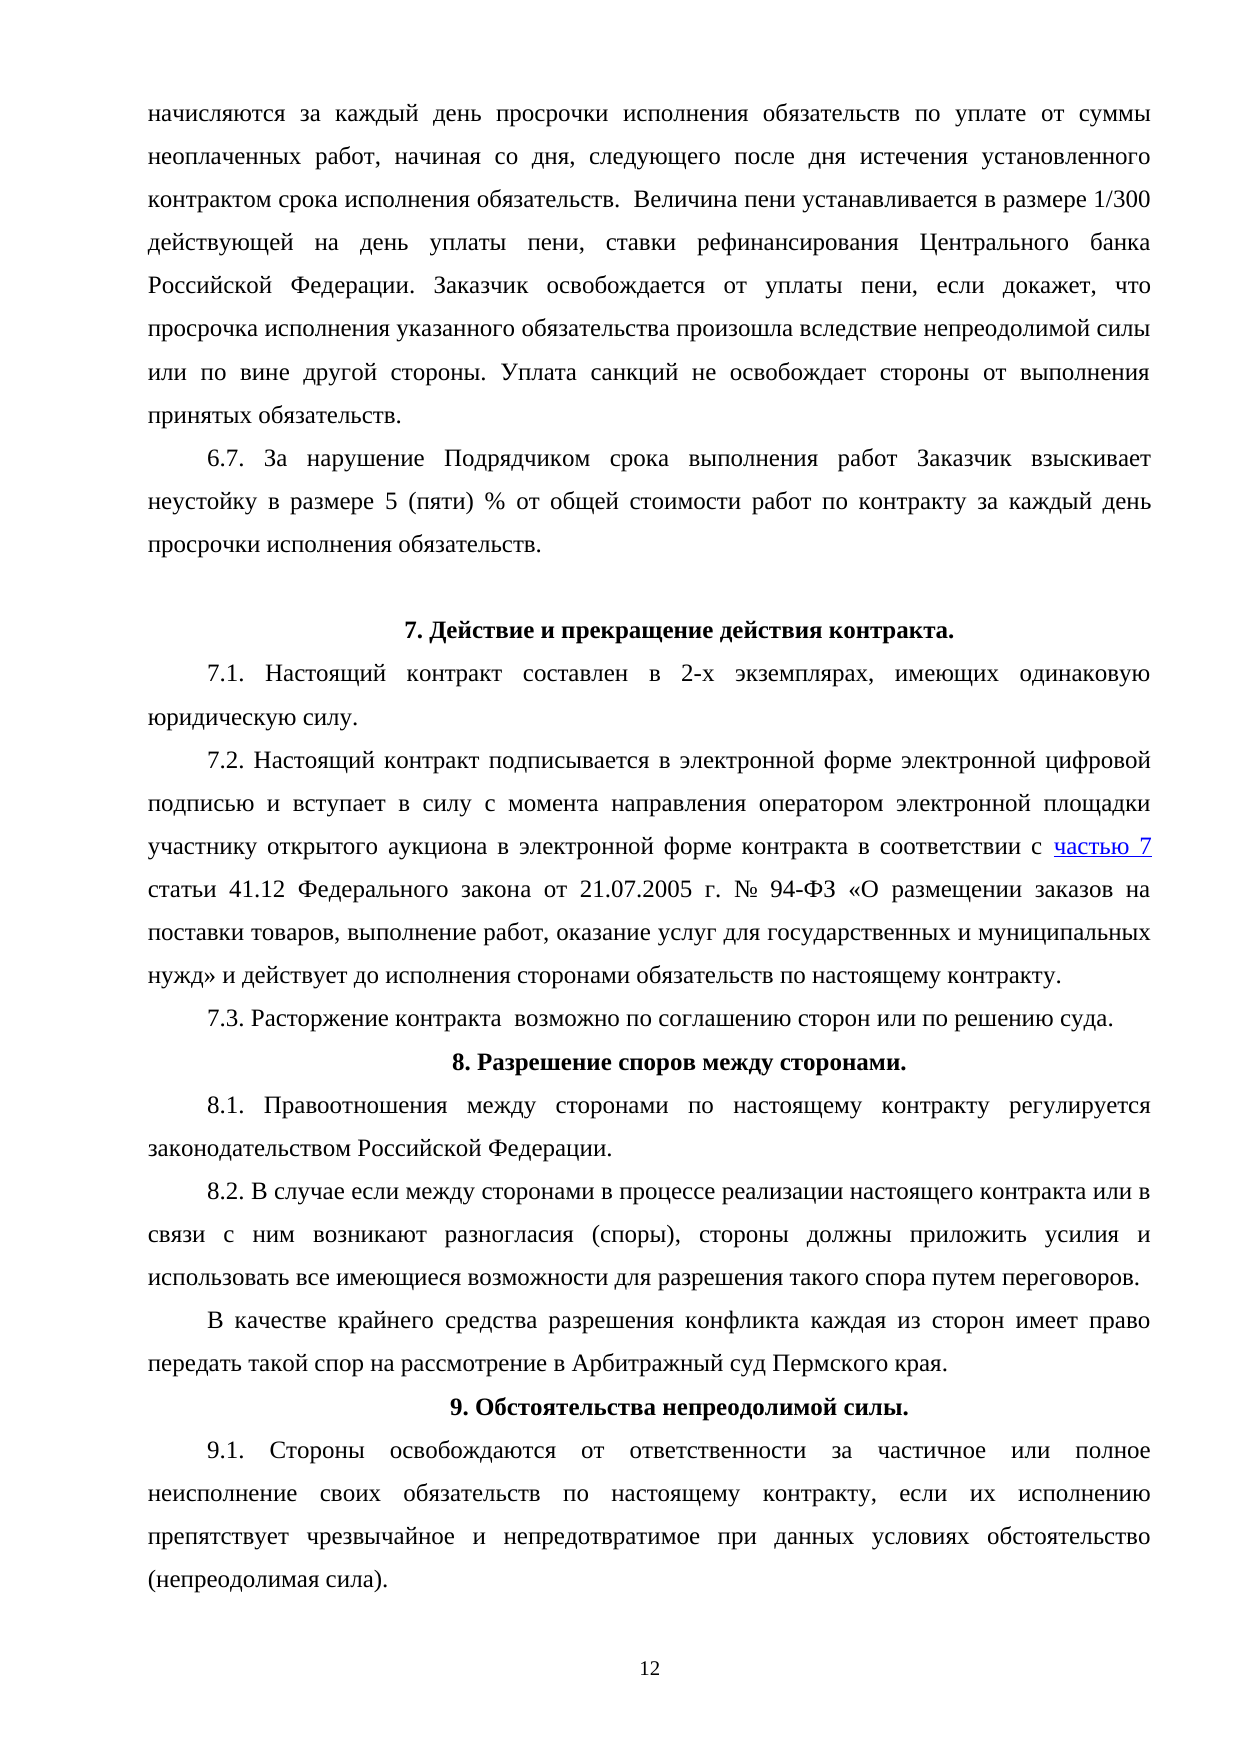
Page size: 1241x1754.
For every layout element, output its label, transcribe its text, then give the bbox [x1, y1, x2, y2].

text 7.2. Настоящий контракт подписывается в электронной форме электронной цифровой подписью и вступает в силу с момента направления оператором электронной площадки участнику открытого аукциона в электронной форме контракта в соответствии с частью 7 статьи 41.12 Федерального закона от 21.07.2005 г. № 94-ФЗ «О размещении заказов на поставки товаров, выполнение работ, оказание услуг для государственных и муниципальных нужд» и действует до исполнения сторонами обязательств по настоящему контракту. [148, 745, 1152, 989]
text 7.3. Расторжение контракта возможно по соглашению сторон или по решению суда. [148, 1003, 1152, 1032]
text 7. Действие и прекращение действия контракта. [148, 615, 1152, 644]
text 9. Обстоятельства непреодолимой силы. [148, 1392, 1152, 1420]
text 8.1. Правоотношения между сторонами по настоящему контракту регулируется законодательством Российской Федерации. [148, 1090, 1152, 1162]
text 9.1. Стороны освобождаются от ответственности за частичное или полное неисполнение своих обязательств по настоящему контракту, если их исполнению препятствует чрезвычайное и непредотвратимое при данных условиях обстоятельство (непреодолимая сила). [148, 1435, 1152, 1593]
text 8.2. В случае если между сторонами в процессе реализации настоящего контракта или в связи с ним возникают разногласия (споры), стороны должны приложить усилия и использовать все имеющиеся возможности для разрешения такого спора путем переговоров. [148, 1176, 1152, 1291]
text 8. Разрешение споров между сторонами. [148, 1047, 1152, 1075]
text В качестве крайнего средства разрешения конфликта каждая из сторон имеет право передать такой спор на рассмотрение в Арбитражный суд Пермского края. [148, 1305, 1152, 1377]
text 7.1. Настоящий контракт составлен в 2-х экземплярах, имеющих одинаковую юридическую силу. [148, 658, 1152, 730]
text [148, 98, 1152, 428]
text 6.7. За нарушение Подрядчиком срока выполнения работ Заказчик взыскивает неустойку в размере 5 (пяти) % от общей стоимости работ по контракту за каждый день просрочки исполнения обязательств. [148, 443, 1152, 558]
